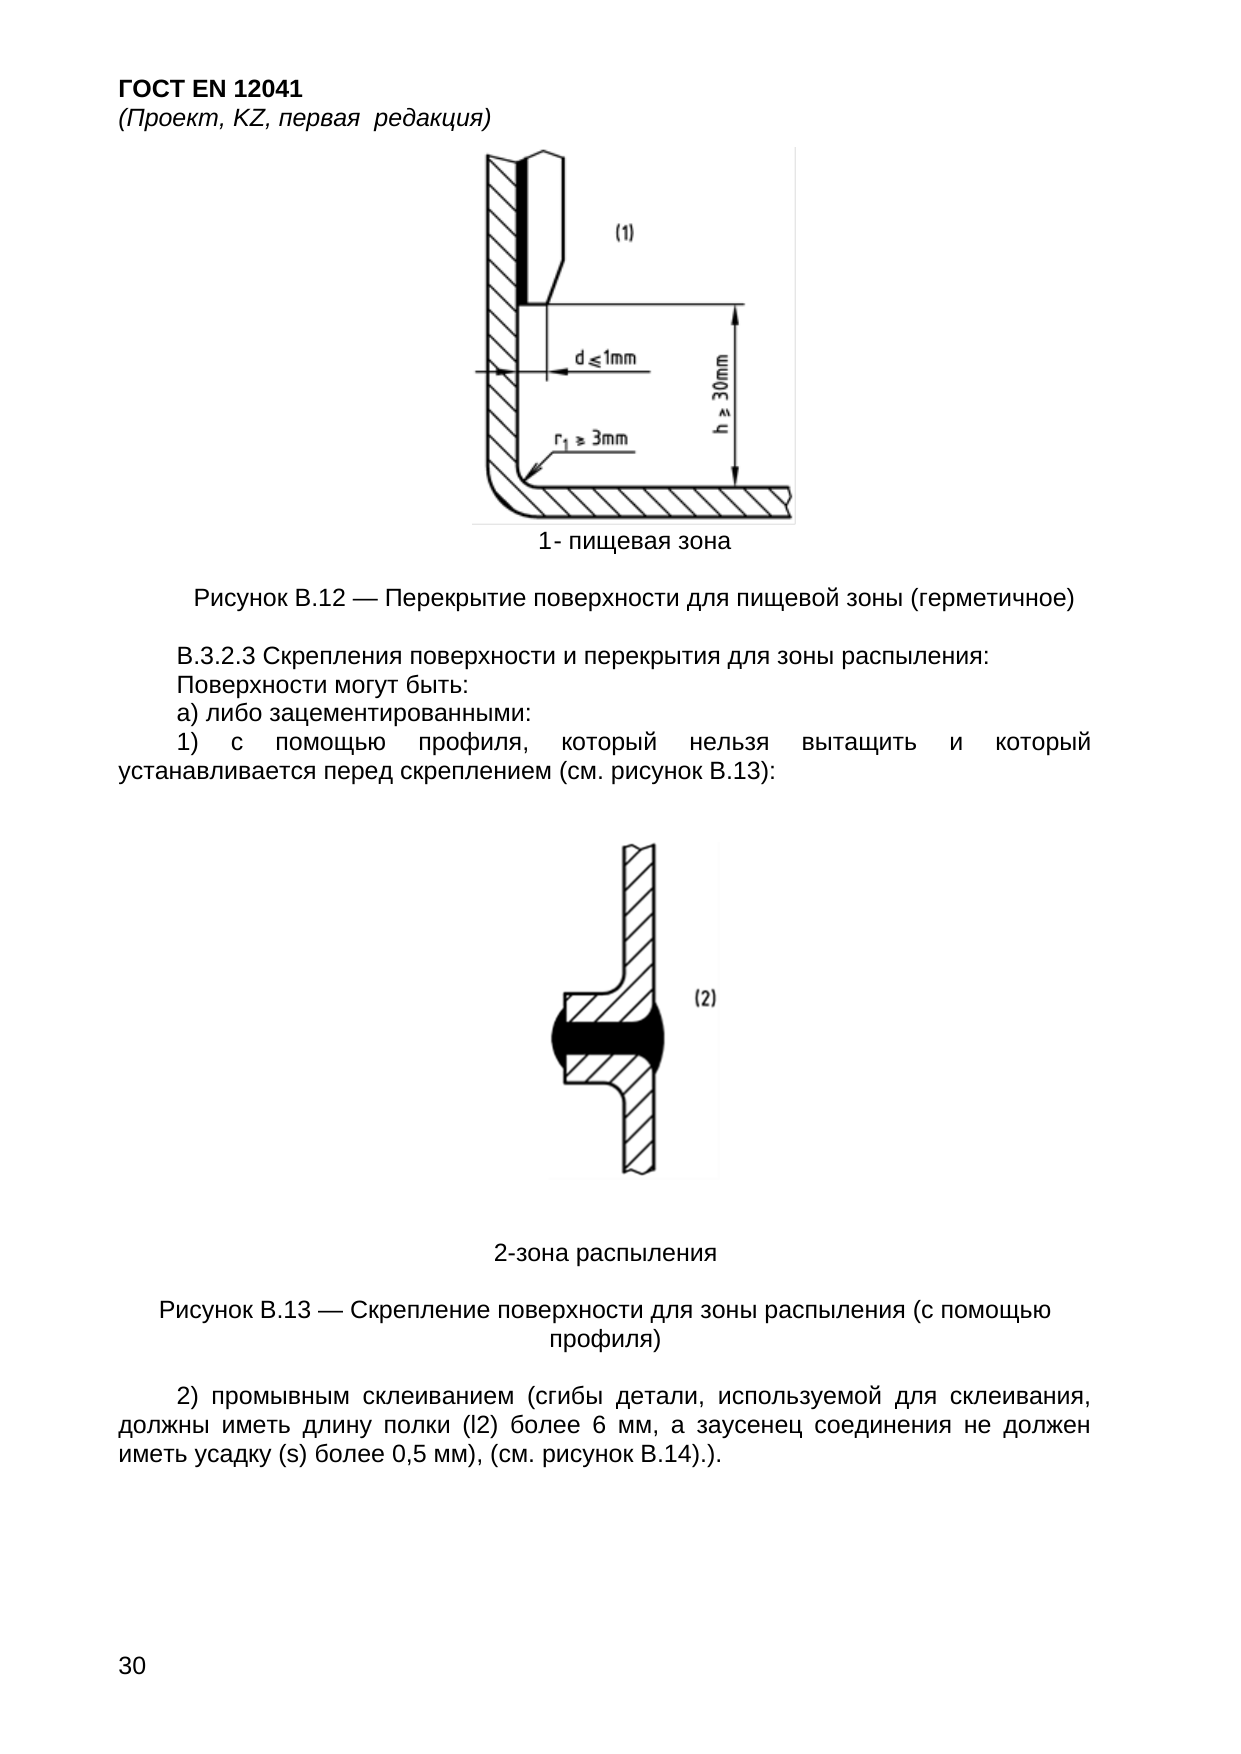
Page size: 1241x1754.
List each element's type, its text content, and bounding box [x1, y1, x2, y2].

text 1) с помощью профиля, который нельзя вытащить и который устанавливается перед скреплением (см. рисунок В.13): [118, 727, 1092, 784]
text Рисунок В.12 — Перекрытие поверхности для пищевой зоны (герметичное) [118, 583, 1092, 612]
text a) либо зацементированными: [118, 698, 1092, 727]
text В.3.2.3 Скрепления поверхности и перекрытия для зоны распыления: [118, 641, 1092, 669]
text 2-зона распыления [118, 1238, 1092, 1266]
text Поверхности могут быть: [118, 669, 1092, 698]
text 2) промывным склеиванием (сгибы детали, используемой для склеивания, должны иметь длину полки (l2) более 6 мм, а заусенец соединения не должен иметь усадку (s) более 0,5 мм), (см. рисунок В.14).). [118, 1381, 1092, 1468]
text Рисунок В.13 — Скрепление поверхности для зоны распыления (с помощью профиля) [118, 1295, 1092, 1353]
text 1 - пищевая зона [118, 526, 1092, 554]
picture [472, 147, 797, 526]
picture [548, 842, 721, 1181]
